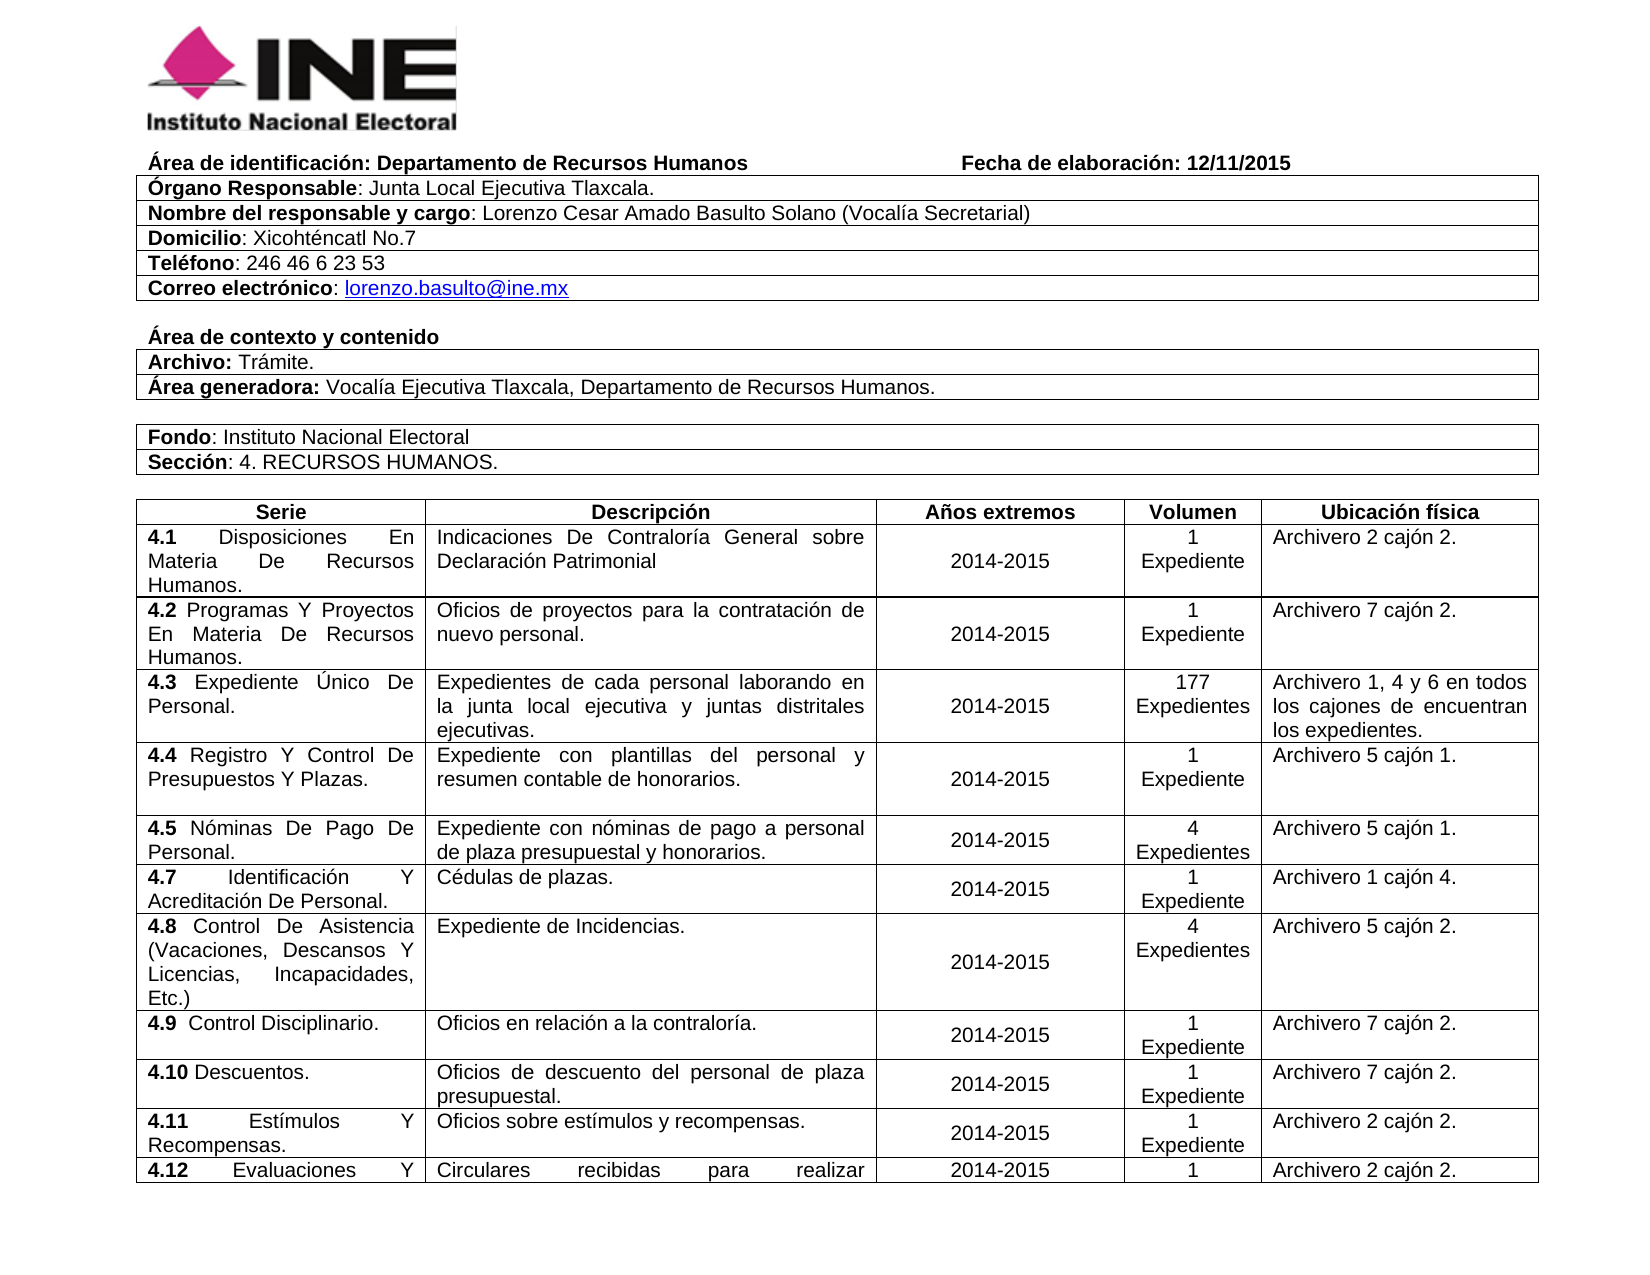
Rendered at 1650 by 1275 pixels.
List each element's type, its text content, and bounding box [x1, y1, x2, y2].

table_cell 4.1 Disposiciones En Materia De Recursos Humanos. [137, 525, 425, 596]
table_cell 1 Expediente [1125, 865, 1261, 913]
table_cell 2014-2015 [877, 914, 1124, 1010]
table_cell Expediente de Incidencias. [426, 914, 876, 1010]
table_cell 1 Expediente [1125, 1109, 1261, 1157]
table_cell 2014-2015 [877, 1158, 1124, 1182]
table_cell Archivero 1, 4 y 6 en todos los cajones de encuentran los expedientes. [1262, 670, 1538, 742]
table_header Fondo: Instituto Nacional Electoral [137, 425, 1538, 448]
table_cell 4.7 Identificación Y Acreditación De Personal. [137, 865, 425, 913]
table_cell Archivero 7 cajón 2. [1262, 598, 1538, 669]
table_cell Archivero 2 cajón 2. [1262, 1158, 1538, 1182]
table_cell 2014-2015 [877, 865, 1124, 913]
table_cell 2014-2015 [877, 816, 1124, 864]
table_cell 4.2 Programas Y Proyectos En Materia De Recursos Humanos. [137, 598, 425, 669]
table_cell 1 Expediente [1125, 1060, 1261, 1108]
table_cell 2014-2015 [877, 525, 1124, 596]
text Área de contexto y contenido [148, 324, 1506, 348]
table_cell Oficios de proyectos para la contratación de nuevo personal. [426, 598, 876, 669]
table_cell 2014-2015 [877, 670, 1124, 742]
table_cell 4.8 Control De Asistencia (Vacaciones, Descansos Y Licencias, Incapacidades, Etc.) [137, 914, 425, 1010]
table_cell 177 Expedientes [1125, 670, 1261, 742]
table_cell Archivero 5 cajón 2. [1262, 914, 1538, 1010]
table_cell Oficios en relación a la contraloría. [426, 1011, 876, 1059]
table_cell Domicilio: Xicohténcatl No.7 [137, 226, 1538, 249]
table_cell 2014-2015 [877, 1011, 1124, 1059]
table_cell Área generadora: Vocalía Ejecutiva Tlaxcala, Departamento de Recursos Humanos. [137, 375, 1538, 398]
table_header Volumen [1125, 500, 1261, 523]
table_cell Sección: 4. RECURSOS HUMANOS. [137, 450, 1538, 473]
table_cell Indicaciones De Contraloría General sobre Declaración Patrimonial [426, 525, 876, 596]
table_cell Archivero 7 cajón 2. [1262, 1060, 1538, 1108]
table_header Órgano Responsable: Junta Local Ejecutiva Tlaxcala. [137, 176, 1538, 199]
table_cell Archivero 5 cajón 1. [1262, 743, 1538, 815]
table_header Descripción [426, 500, 876, 523]
table_header Serie [137, 500, 425, 523]
table_cell Expedientes de cada personal laborando en la junta local ejecutiva y juntas distritales ejecutivas. [426, 670, 876, 742]
table_cell Archivero 2 cajón 2. [1262, 525, 1538, 596]
table_cell Nombre del responsable y cargo: Lorenzo Cesar Amado Basulto Solano (Vocalía Secretarial) [137, 201, 1538, 224]
table_cell Archivero 2 cajón 2. [1262, 1109, 1538, 1157]
table_header Archivo: Trámite. [137, 350, 1538, 373]
table_cell Teléfono: 246 46 6 23 53 [137, 251, 1538, 274]
table_header Ubicación física [1262, 500, 1538, 523]
table_cell Oficios sobre estímulos y recompensas. [426, 1109, 876, 1157]
table_cell 1 Expediente [1125, 1158, 1261, 1182]
table_cell 2014-2015 [877, 743, 1124, 815]
table_cell 4.4 Registro Y Control De Presupuestos Y Plazas. [137, 743, 425, 815]
table_cell Expediente con plantillas del personal y resumen contable de honorarios. [426, 743, 876, 815]
table_cell Correo electrónico: lorenzo.basulto@ine.mx [137, 276, 1538, 299]
table_cell 4.3 Expediente Único De Personal. [137, 670, 425, 742]
table_cell 2014-2015 [877, 1109, 1124, 1157]
table_cell 4.10 Descuentos. [137, 1060, 425, 1108]
table_cell 4.11 Estímulos Y Recompensas. [137, 1109, 425, 1157]
table_cell 1 Expediente [1125, 743, 1261, 815]
table_cell 4 Expedientes [1125, 914, 1261, 1010]
table_cell 4.9 Control Disciplinario. [137, 1011, 425, 1059]
table_header Años extremos [877, 500, 1124, 523]
table_cell 4.12 Evaluaciones Y Promociones. [137, 1158, 425, 1182]
table_cell Archivero 7 cajón 2. [1262, 1011, 1538, 1059]
table_cell 2014-2015 [877, 1060, 1124, 1108]
table_cell Cédulas de plazas. [426, 865, 876, 913]
table_cell 2014-2015 [877, 598, 1124, 669]
table_cell 1 Expediente [1125, 598, 1261, 669]
table_cell 1 Expediente [1125, 1011, 1261, 1059]
table_cell Expediente con nóminas de pago a personal de plaza presupuestal y honorarios. [426, 816, 876, 864]
picture [147, 26, 458, 132]
table_cell Archivero 5 cajón 1. [1262, 816, 1538, 864]
table_cell Oficios de descuento del personal de plaza presupuestal. [426, 1060, 876, 1108]
text Área de identificación: Departamento de Recursos Humanos Fecha de elaboración: 12/11/2015 [148, 151, 1506, 174]
table_cell Circulares recibidas para realizar evaluaciones del personal de plaza presupuestal. [426, 1158, 876, 1182]
table_cell 4 Expedientes [1125, 816, 1261, 864]
table_cell 4.5 Nóminas De Pago De Personal. [137, 816, 425, 864]
table_cell 1 Expediente [1125, 525, 1261, 596]
table_cell Archivero 1 cajón 4. [1262, 865, 1538, 913]
